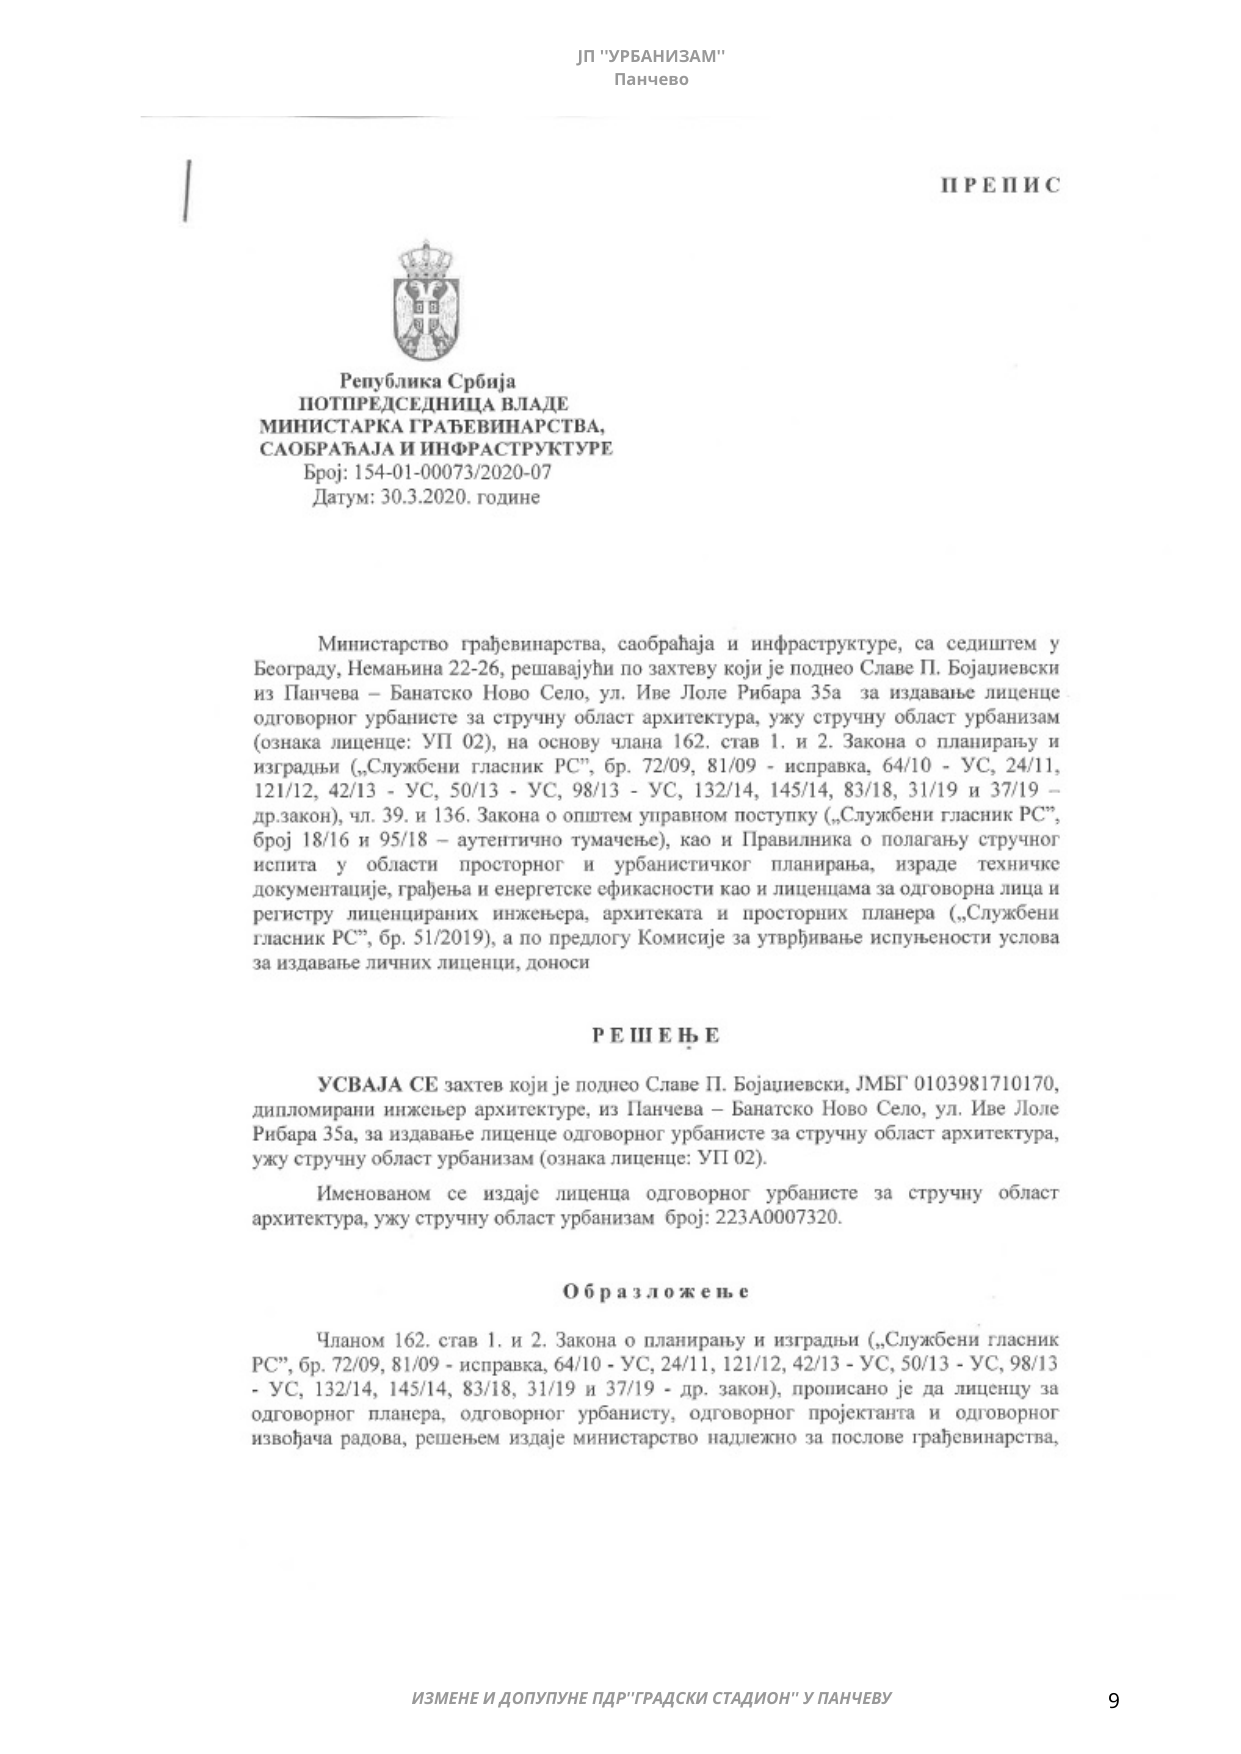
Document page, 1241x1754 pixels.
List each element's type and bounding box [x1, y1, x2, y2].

picture [140, 116, 1176, 1600]
